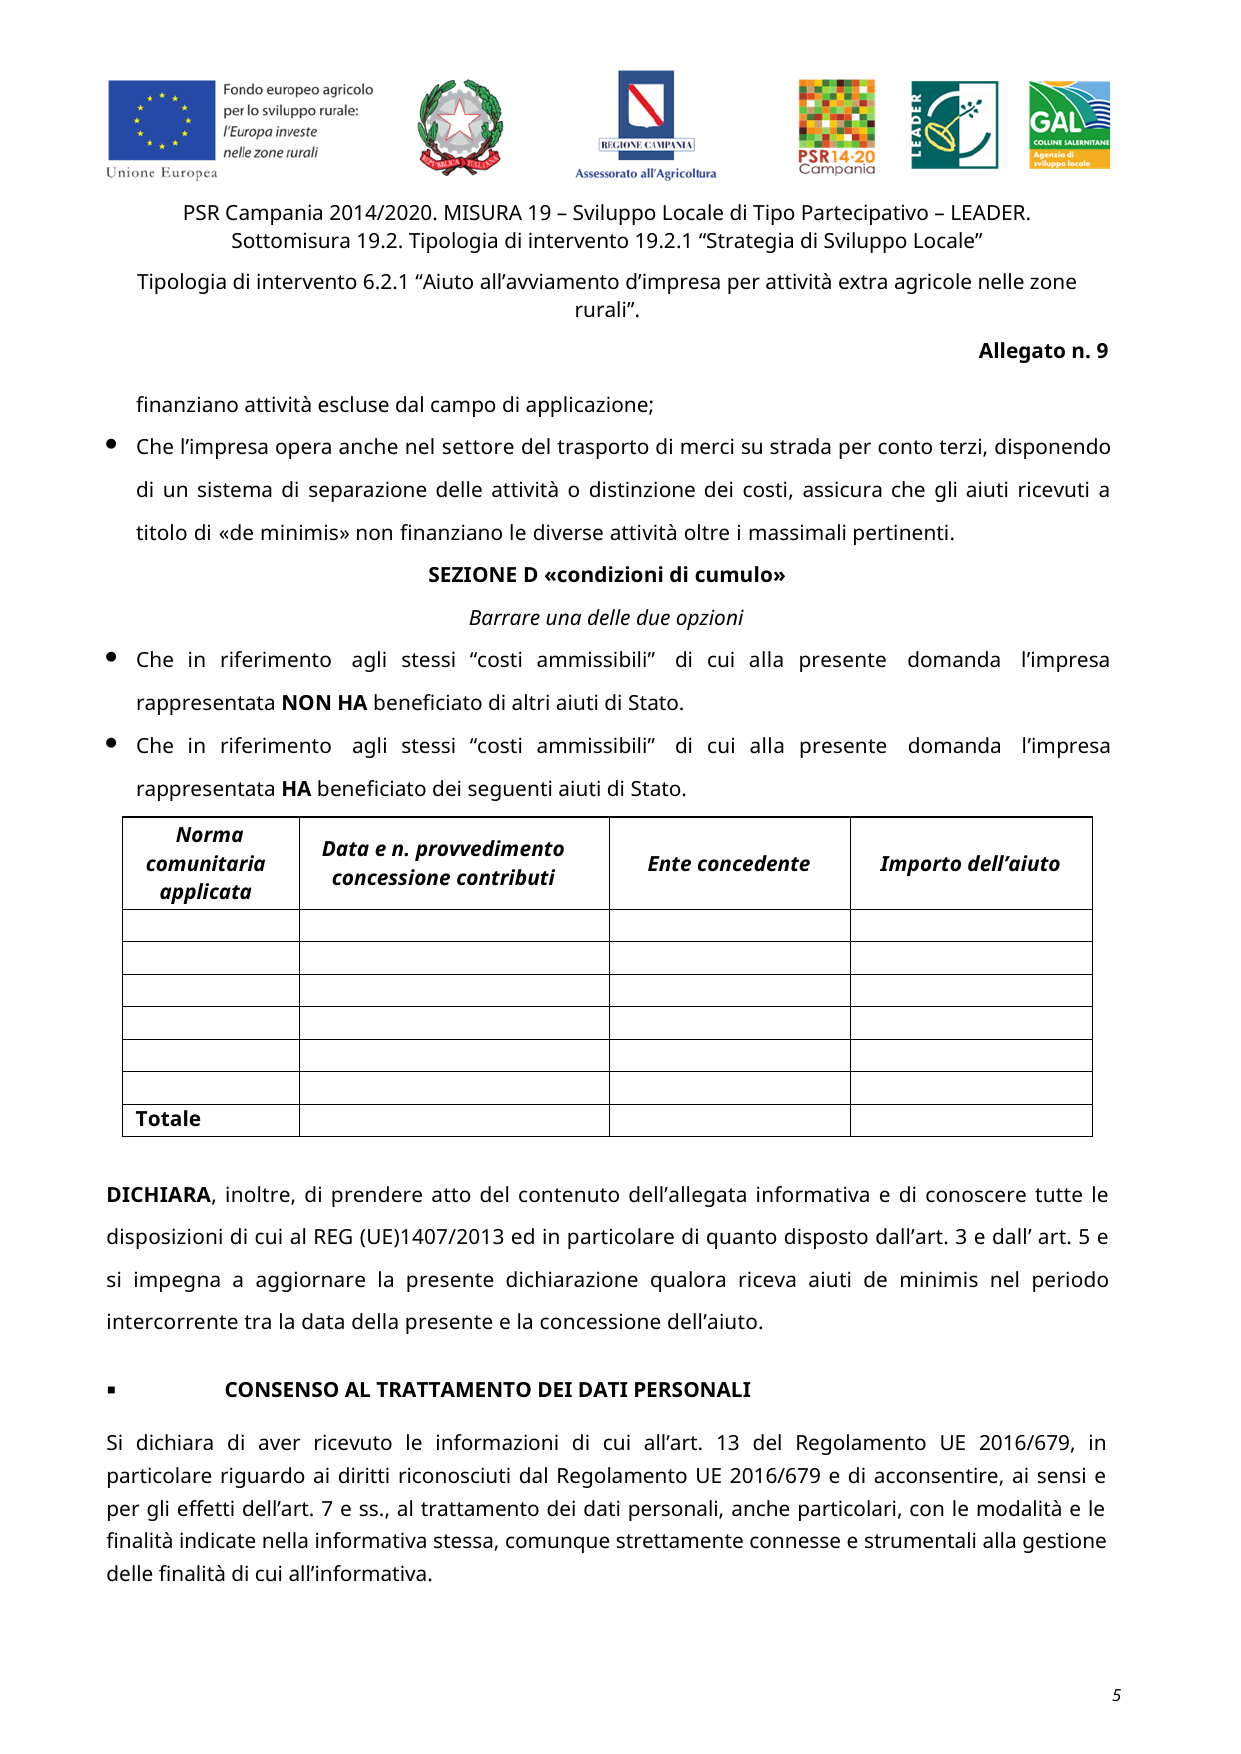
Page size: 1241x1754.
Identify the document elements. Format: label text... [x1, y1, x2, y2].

table_cell [851, 1007, 1092, 1038]
table_cell [610, 975, 850, 1006]
list Che in riferimento agli stessi “costi ammissibili” di cui alla presente domanda l’impresa rappresentata HA beneficiato dei seguenti aiuti di Stato. [106, 731, 1111, 802]
picture [106, 69, 1111, 186]
table_cell [851, 1072, 1092, 1103]
table_cell [851, 1040, 1092, 1071]
table_cell [123, 975, 299, 1006]
table_cell [300, 942, 609, 973]
table_cell [851, 975, 1092, 1006]
table_cell [300, 1105, 609, 1136]
list CONSENSO AL TRATTAMENTO DEI DATI PERSONALI [106, 1375, 1108, 1403]
table_cell [610, 1007, 850, 1038]
table_cell [610, 1072, 850, 1103]
table_cell [300, 910, 609, 941]
table_cell [123, 1040, 299, 1071]
table_cell [300, 975, 609, 1006]
table_header Ente concedente [610, 818, 850, 908]
table_cell [610, 1040, 850, 1071]
table_cell Totale [123, 1105, 299, 1136]
table_cell [851, 942, 1092, 973]
table_cell [123, 942, 299, 973]
list Che in riferimento agli stessi “costi ammissibili” di cui alla presente domanda l’impresa rappresentata NON HA beneficiato di altri aiuti di Stato. [106, 646, 1111, 717]
table_cell [300, 1040, 609, 1071]
table_cell [610, 942, 850, 973]
list Che l’impresa opera anche nel settore del trasporto di merci su strada per conto terzi, disponendo di un sistema di separazione delle attività o distinzione dei costi, assicura che gli aiuti ricevuti a titolo di «de minimis» non finanziano le diverse attività oltre i massimali pertinenti. [106, 432, 1111, 546]
table_cell [610, 910, 850, 941]
table_cell [300, 1072, 609, 1103]
text DICHIARA, inoltre, di prendere atto del contenuto dell’allegata informativa e di conoscere tutte le disposizioni di cui al REG (UE)1407/2013 ed in particolare di quanto disposto dall’art. 3 e dall’ art. 5 e si impegna a aggiornare la presente dichiarazione qualora riceva aiuti de minimis nel periodo intercorrente tra la data della presente e la concessione dell’aiuto. [106, 1180, 1111, 1336]
table_header Norma comunitaria applicata [123, 818, 299, 908]
text Barrare una delle due opzioni [106, 603, 1108, 631]
text Si dichiara di aver ricevuto le informazioni di cui all’art. 13 del Regolamento UE 2016/679, in particolare riguardo ai diritti riconosciuti dal Regolamento UE 2016/679 e di acconsentire, ai sensi e per gli effetti dell’art. 7 e ss., al trattamento dei dati personali, anche particolari, con le modalità e le finalità indicate nella informativa stessa, comunque strettamente connesse e strumentali alla gestione delle finalità di cui all’informativa. [106, 1428, 1108, 1587]
table_header Data e n. provvedimento concessione contributi [300, 818, 609, 908]
table_cell [851, 910, 1092, 941]
table_cell [851, 1105, 1092, 1136]
table_header Importo dell’aiuto [851, 818, 1092, 908]
table_cell [123, 910, 299, 941]
table_cell [300, 1007, 609, 1038]
table_cell [610, 1105, 850, 1136]
table_cell [123, 1007, 299, 1038]
table_cell [123, 1072, 299, 1103]
text SEZIONE D «condizioni di cumulo» [106, 560, 1108, 589]
